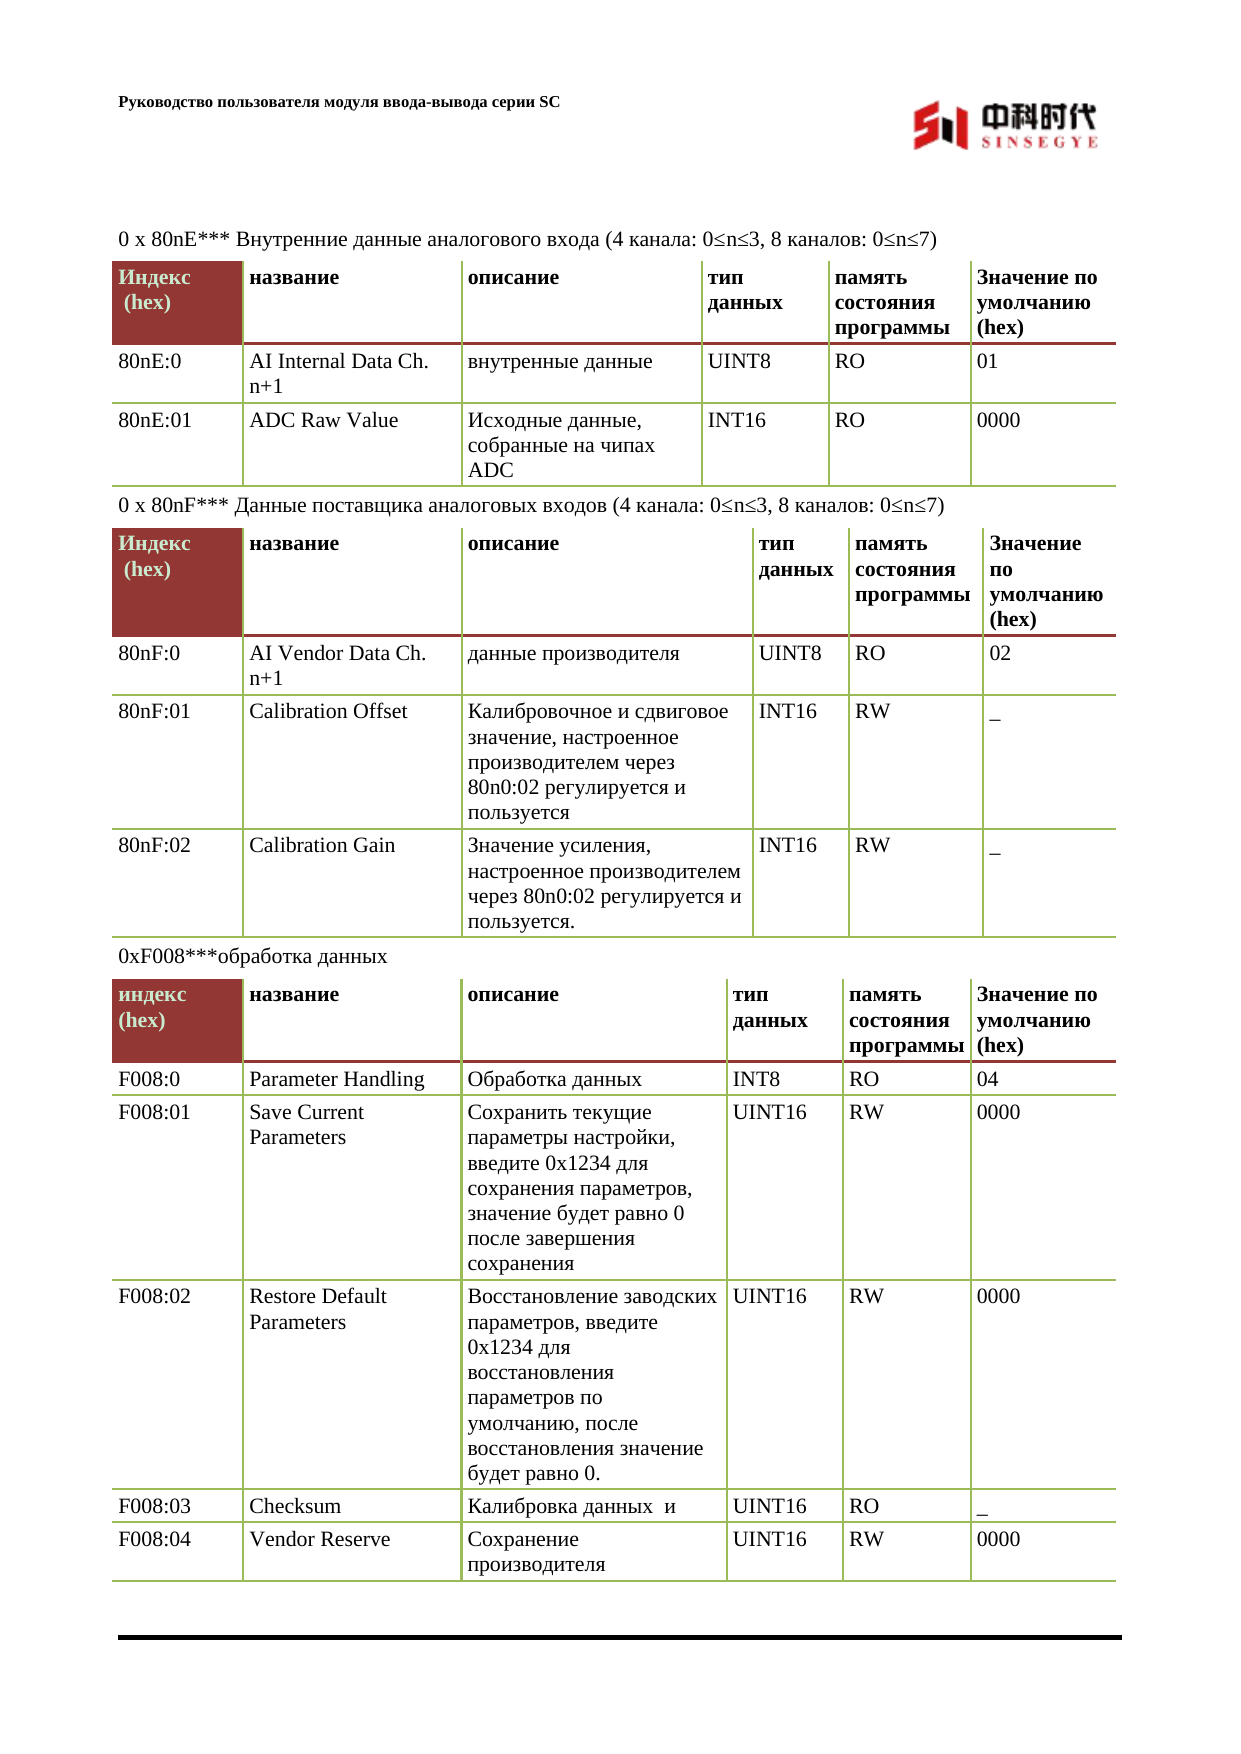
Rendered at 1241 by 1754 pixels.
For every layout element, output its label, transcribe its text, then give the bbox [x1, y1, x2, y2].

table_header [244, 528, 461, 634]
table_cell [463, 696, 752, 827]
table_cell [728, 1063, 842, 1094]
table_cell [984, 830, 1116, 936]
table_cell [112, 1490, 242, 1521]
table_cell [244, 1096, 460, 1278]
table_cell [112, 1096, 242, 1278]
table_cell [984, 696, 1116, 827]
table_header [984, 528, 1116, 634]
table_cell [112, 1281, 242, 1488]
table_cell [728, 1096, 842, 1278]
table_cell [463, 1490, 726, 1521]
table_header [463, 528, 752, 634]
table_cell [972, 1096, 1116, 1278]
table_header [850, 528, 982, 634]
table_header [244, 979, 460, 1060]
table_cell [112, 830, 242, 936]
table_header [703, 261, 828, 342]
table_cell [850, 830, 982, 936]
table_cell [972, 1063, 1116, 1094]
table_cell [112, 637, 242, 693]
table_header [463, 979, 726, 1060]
text 0 x 80nE*** Внутренние данные аналогового входа (4 канала: 0≤n≤3, 8 каналов: 0≤n≤7) [118, 226, 1122, 251]
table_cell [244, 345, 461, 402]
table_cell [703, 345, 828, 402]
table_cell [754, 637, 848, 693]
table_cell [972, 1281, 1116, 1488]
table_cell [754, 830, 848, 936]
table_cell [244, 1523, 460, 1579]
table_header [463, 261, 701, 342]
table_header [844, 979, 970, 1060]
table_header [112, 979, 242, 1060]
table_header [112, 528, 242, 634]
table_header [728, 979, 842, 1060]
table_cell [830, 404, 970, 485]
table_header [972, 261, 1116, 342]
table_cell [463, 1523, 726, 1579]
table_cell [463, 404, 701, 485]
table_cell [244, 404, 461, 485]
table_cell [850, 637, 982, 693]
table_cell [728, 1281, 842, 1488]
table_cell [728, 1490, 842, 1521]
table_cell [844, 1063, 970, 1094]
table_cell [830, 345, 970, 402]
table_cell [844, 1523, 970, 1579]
text 0 x 80nF*** Данные поставщика аналоговых входов (4 канала: 0≤n≤3, 8 каналов: 0≤n≤7) [118, 492, 1122, 517]
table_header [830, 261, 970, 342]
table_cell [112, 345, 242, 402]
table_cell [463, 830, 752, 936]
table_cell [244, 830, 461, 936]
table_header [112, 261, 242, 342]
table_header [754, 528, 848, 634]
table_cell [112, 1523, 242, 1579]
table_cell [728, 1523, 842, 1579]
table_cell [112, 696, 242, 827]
text 0xF008***обработка данных [118, 943, 1122, 968]
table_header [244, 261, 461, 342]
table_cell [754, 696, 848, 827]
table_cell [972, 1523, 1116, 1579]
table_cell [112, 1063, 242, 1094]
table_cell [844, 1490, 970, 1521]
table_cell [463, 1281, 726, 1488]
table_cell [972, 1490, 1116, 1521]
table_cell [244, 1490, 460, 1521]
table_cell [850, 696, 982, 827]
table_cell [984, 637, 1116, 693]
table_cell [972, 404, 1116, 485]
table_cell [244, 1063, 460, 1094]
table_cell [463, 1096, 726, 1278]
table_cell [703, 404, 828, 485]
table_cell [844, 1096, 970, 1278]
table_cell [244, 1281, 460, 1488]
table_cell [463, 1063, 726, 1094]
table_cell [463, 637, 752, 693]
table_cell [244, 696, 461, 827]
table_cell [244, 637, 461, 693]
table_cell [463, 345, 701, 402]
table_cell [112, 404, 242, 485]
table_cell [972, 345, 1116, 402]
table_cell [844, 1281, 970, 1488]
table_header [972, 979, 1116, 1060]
